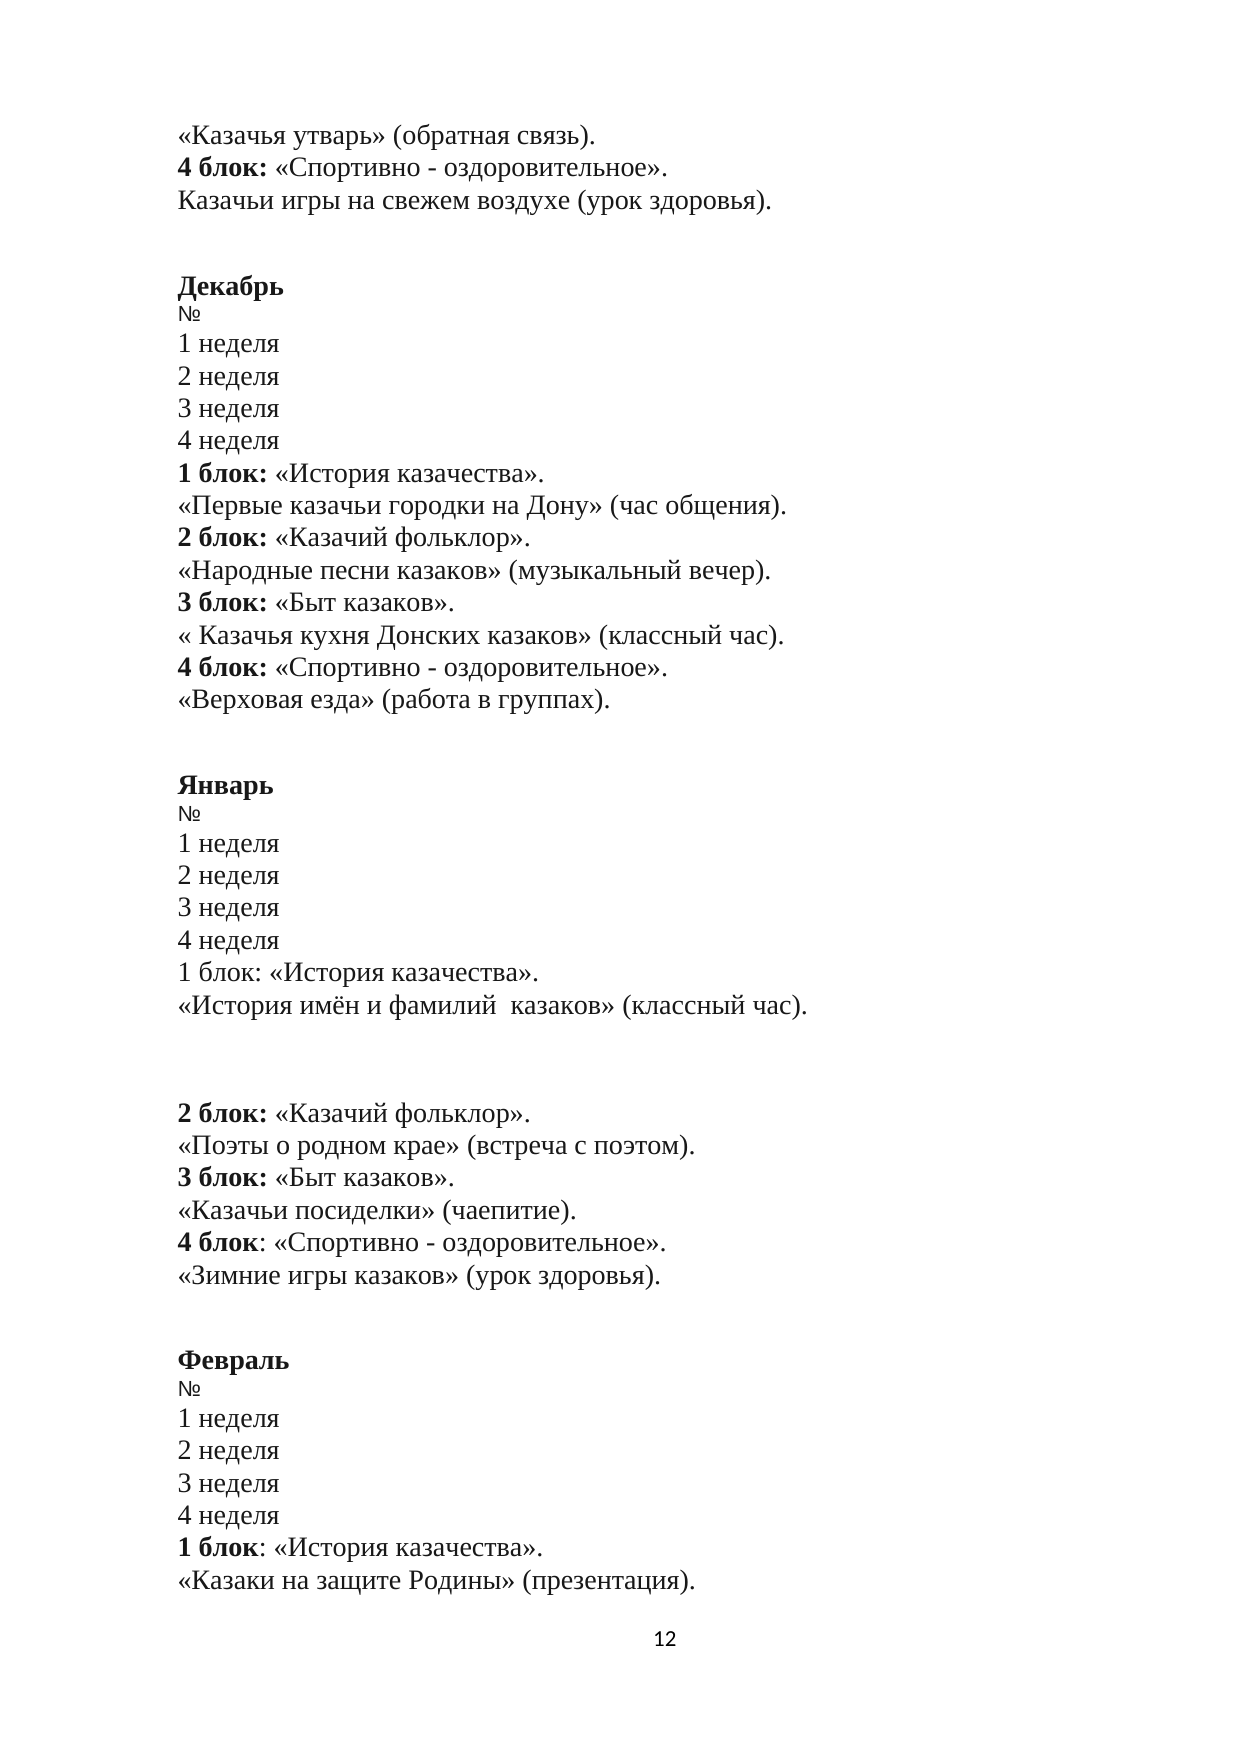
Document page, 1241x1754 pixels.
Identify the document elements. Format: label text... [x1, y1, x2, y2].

text 3 блок: «Быт казаков». [177, 585, 1152, 618]
text 3 неделя [177, 391, 1152, 423]
text «Поэты о родном крае» (встреча с поэтом). [177, 1128, 1152, 1161]
text «Верховая езда» (работа в группах). [177, 682, 1152, 715]
text Февраль [177, 1343, 1152, 1376]
text 1 блок: «История казачества». [177, 456, 1152, 488]
text Январь [177, 768, 1152, 801]
text 1 неделя [177, 326, 1152, 358]
text № [177, 301, 1152, 326]
text 1 неделя [177, 826, 1152, 858]
text 4 блок: «Спортивно - оздоровительное». [177, 151, 1152, 183]
text «Народные песни казаков» (музыкальный вечер). [177, 553, 1152, 585]
text « Казачья кухня Донских казаков» (классный час). 4 блок: «Спортивно - оздоровительное». [177, 618, 1152, 682]
text 3 неделя [177, 1466, 1152, 1498]
text 2 неделя [177, 1433, 1152, 1466]
text «История имён и фамилий казаков» (классный час). [177, 988, 1152, 1020]
text «Казачья утварь» (обратная связь). [177, 118, 1152, 151]
text 3 неделя [177, 891, 1152, 923]
text 4 блок: «Спортивно - оздоровительное». [177, 1225, 1152, 1258]
text 1 блок: «История казачества». [177, 955, 1152, 988]
text 2 неделя [177, 358, 1152, 391]
text № [177, 1376, 1152, 1401]
text Декабрь [177, 268, 1152, 301]
text 2 блок: «Казачий фольклор». [177, 1096, 1152, 1128]
text «Казачьи посиделки» (чаепитие). [177, 1193, 1152, 1225]
text 1 неделя [177, 1401, 1152, 1433]
text 2 блок: «Казачий фольклор». [177, 521, 1152, 553]
text 2 неделя [177, 858, 1152, 891]
text 4 неделя [177, 1498, 1152, 1531]
text «Казаки на защите Родины» (презентация). [177, 1563, 1152, 1595]
text № [177, 801, 1152, 826]
text 4 неделя [177, 423, 1152, 456]
text Казачьи игры на свежем воздухе (урок здоровья). [177, 183, 1152, 215]
text 1 блок: «История казачества». [177, 1531, 1152, 1563]
text «Зимние игры казаков» (урок здоровья). [177, 1258, 1152, 1290]
text 4 неделя [177, 923, 1152, 955]
text 3 блок: «Быт казаков». [177, 1161, 1152, 1193]
text «Первые казачьи городки на Дону» (час общения). [177, 488, 1152, 521]
